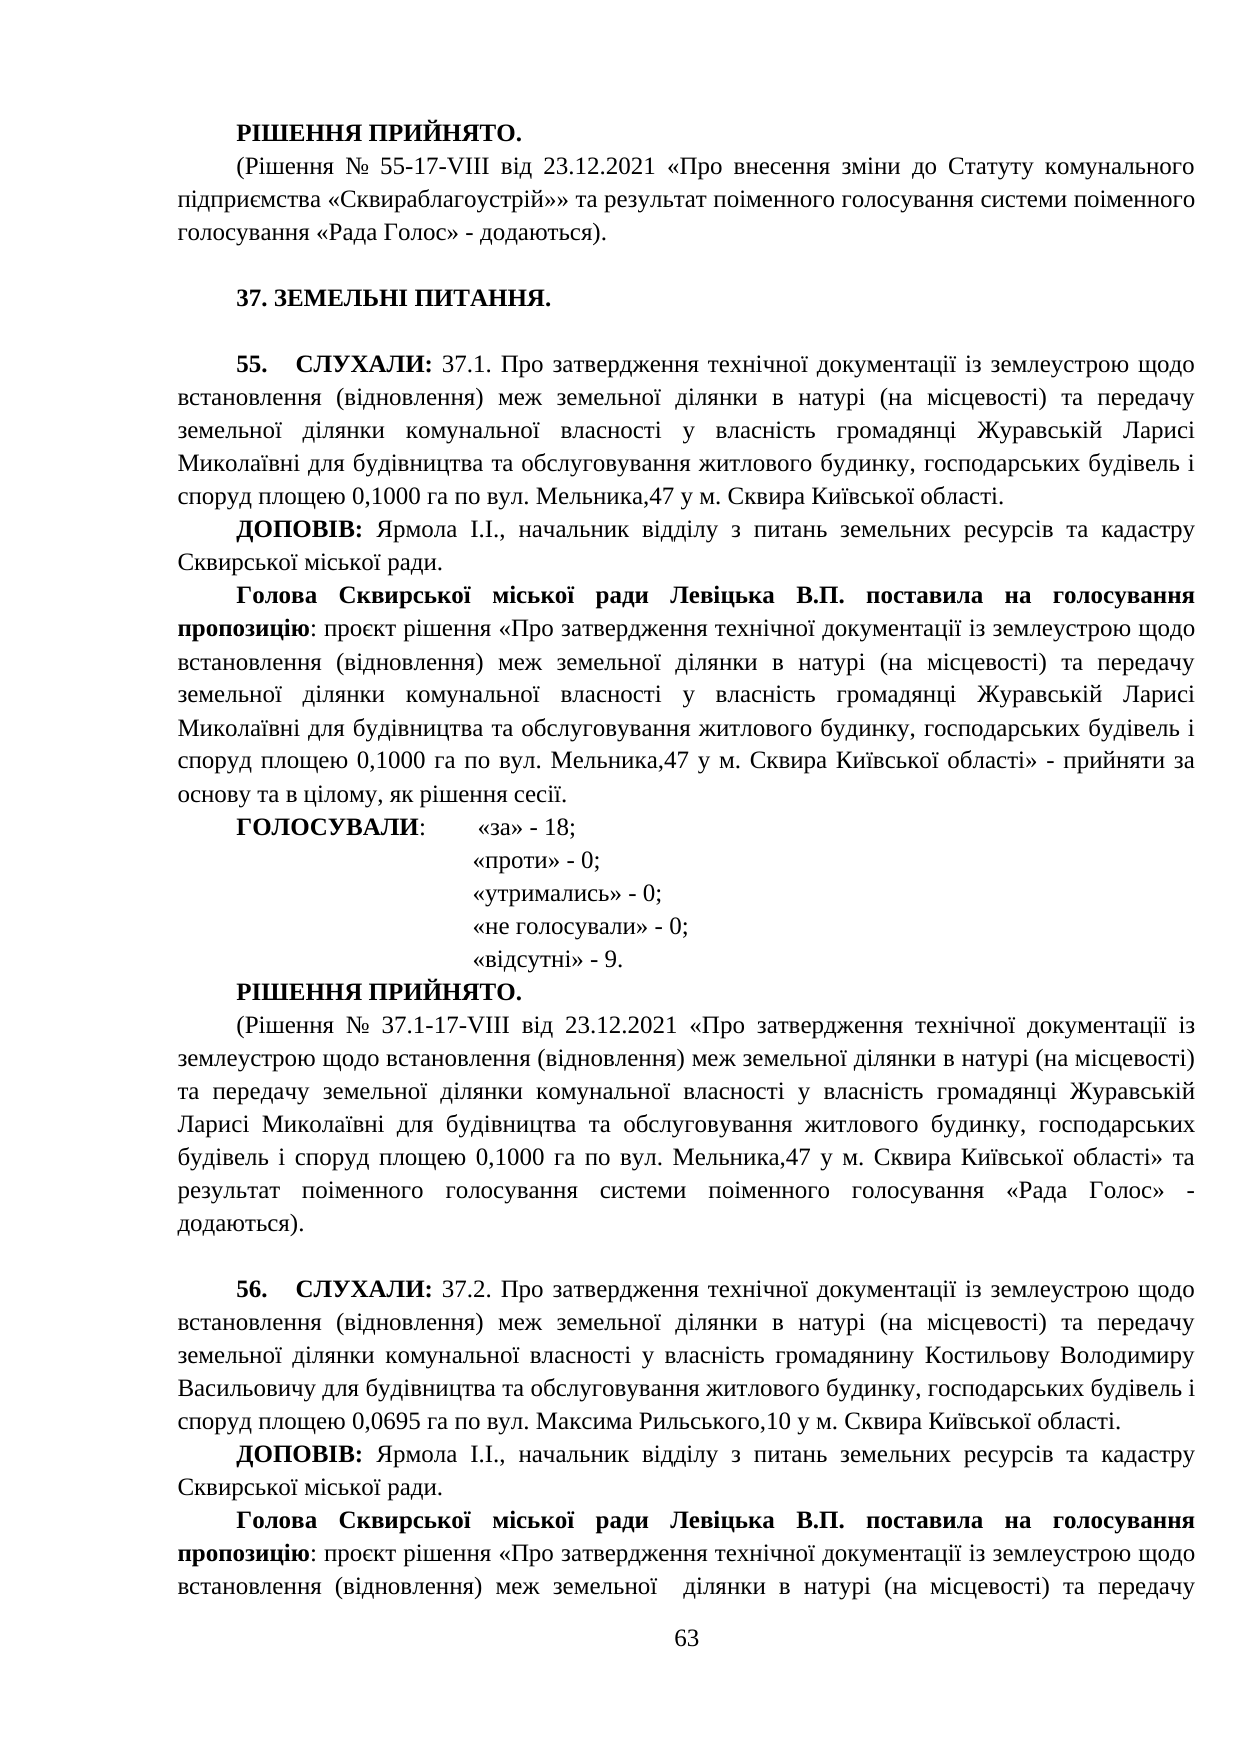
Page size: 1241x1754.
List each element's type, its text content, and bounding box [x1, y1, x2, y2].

text «проти» - 0; [428, 845, 1196, 873]
text (Рішення № 37.1-17-VIII від 23.12.2021 «Про затвердження технічної документації із землеустрою щодо встановлення (відновлення) меж земельної ділянки в натурі (на місцевості) та передачу земельної ділянки комунальної власності у власність громадянці Журавській Ларисі Миколаївні для будівництва та обслуговування житлового будинку, господарських будівель і споруд площею 0,1000 га по вул. Мельника,47 у м. Сквира Київської області» та результат поіменного голосування системи поіменного голосування «Рада Голос» - додаються). [177, 1010, 1196, 1237]
text ДОПОВІВ: Ярмола І.І., начальник відділу з питань земельних ресурсів та кадастру Сквирської міської ради. [177, 514, 1196, 576]
text ДОПОВІВ: Ярмола І.І., начальник відділу з питань земельних ресурсів та кадастру Сквирської міської ради. [177, 1439, 1196, 1501]
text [177, 1505, 1196, 1600]
text (Рішення № 55-17-VIII від 23.12.2021 «Про внесення зміни до Статуту комунального підприємства «Сквираблагоустрій»» та результат поіменного голосування системи поіменного голосування «Рада Голос» - додаються). [177, 151, 1196, 246]
text «не голосували» - 0; [428, 911, 1196, 939]
text 37. ЗЕМЕЛЬНІ ПИТАННЯ. [177, 283, 1196, 312]
text «відсутні» - 9. [428, 944, 1196, 972]
text РІШЕННЯ ПРИЙНЯТО. [177, 118, 1196, 147]
text Голова Сквирської міської ради Левіцька В.П. поставила на голосування пропозицію: проєкт рішення «Про затвердження технічної документації із землеустрою щодо встановлення (відновлення) меж земельної ділянки в натурі (на місцевості) та передачу земельної ділянки комунальної власності у власність громадянці Журавській Ларисі Миколаївні для будівництва та обслуговування житлового будинку, господарських будівель і споруд площею 0,1000 га по вул. Мельника,47 у м. Сквира Київської області» - прийняти за основу та в цілому, як рішення сесії. [177, 581, 1196, 807]
list СЛУХАЛИ: 37.2. Про затвердження технічної документації із землеустрою щодо встановлення (відновлення) меж земельної ділянки в натурі (на місцевості) та передачу земельної ділянки комунальної власності у власність громадянину Костильову Володимиру Васильовичу для будівництва та обслуговування житлового будинку, господарських будівель і споруд площею 0,0695 га по вул. Максима Рильського,10 у м. Сквира Київської області. [177, 1274, 1196, 1435]
text ГОЛОСУВАЛИ: «за» - 18; [177, 812, 1196, 840]
list СЛУХАЛИ: 37.1. Про затвердження технічної документації із землеустрою щодо встановлення (відновлення) меж земельної ділянки в натурі (на місцевості) та передачу земельної ділянки комунальної власності у власність громадянці Журавській Ларисі Миколаївні для будівництва та обслуговування житлового будинку, господарських будівель і споруд площею 0,1000 га по вул. Мельника,47 у м. Сквира Київської області. [177, 349, 1196, 510]
text «утримались» - 0; [428, 878, 1196, 906]
text РІШЕННЯ ПРИЙНЯТО. [177, 977, 1196, 1006]
